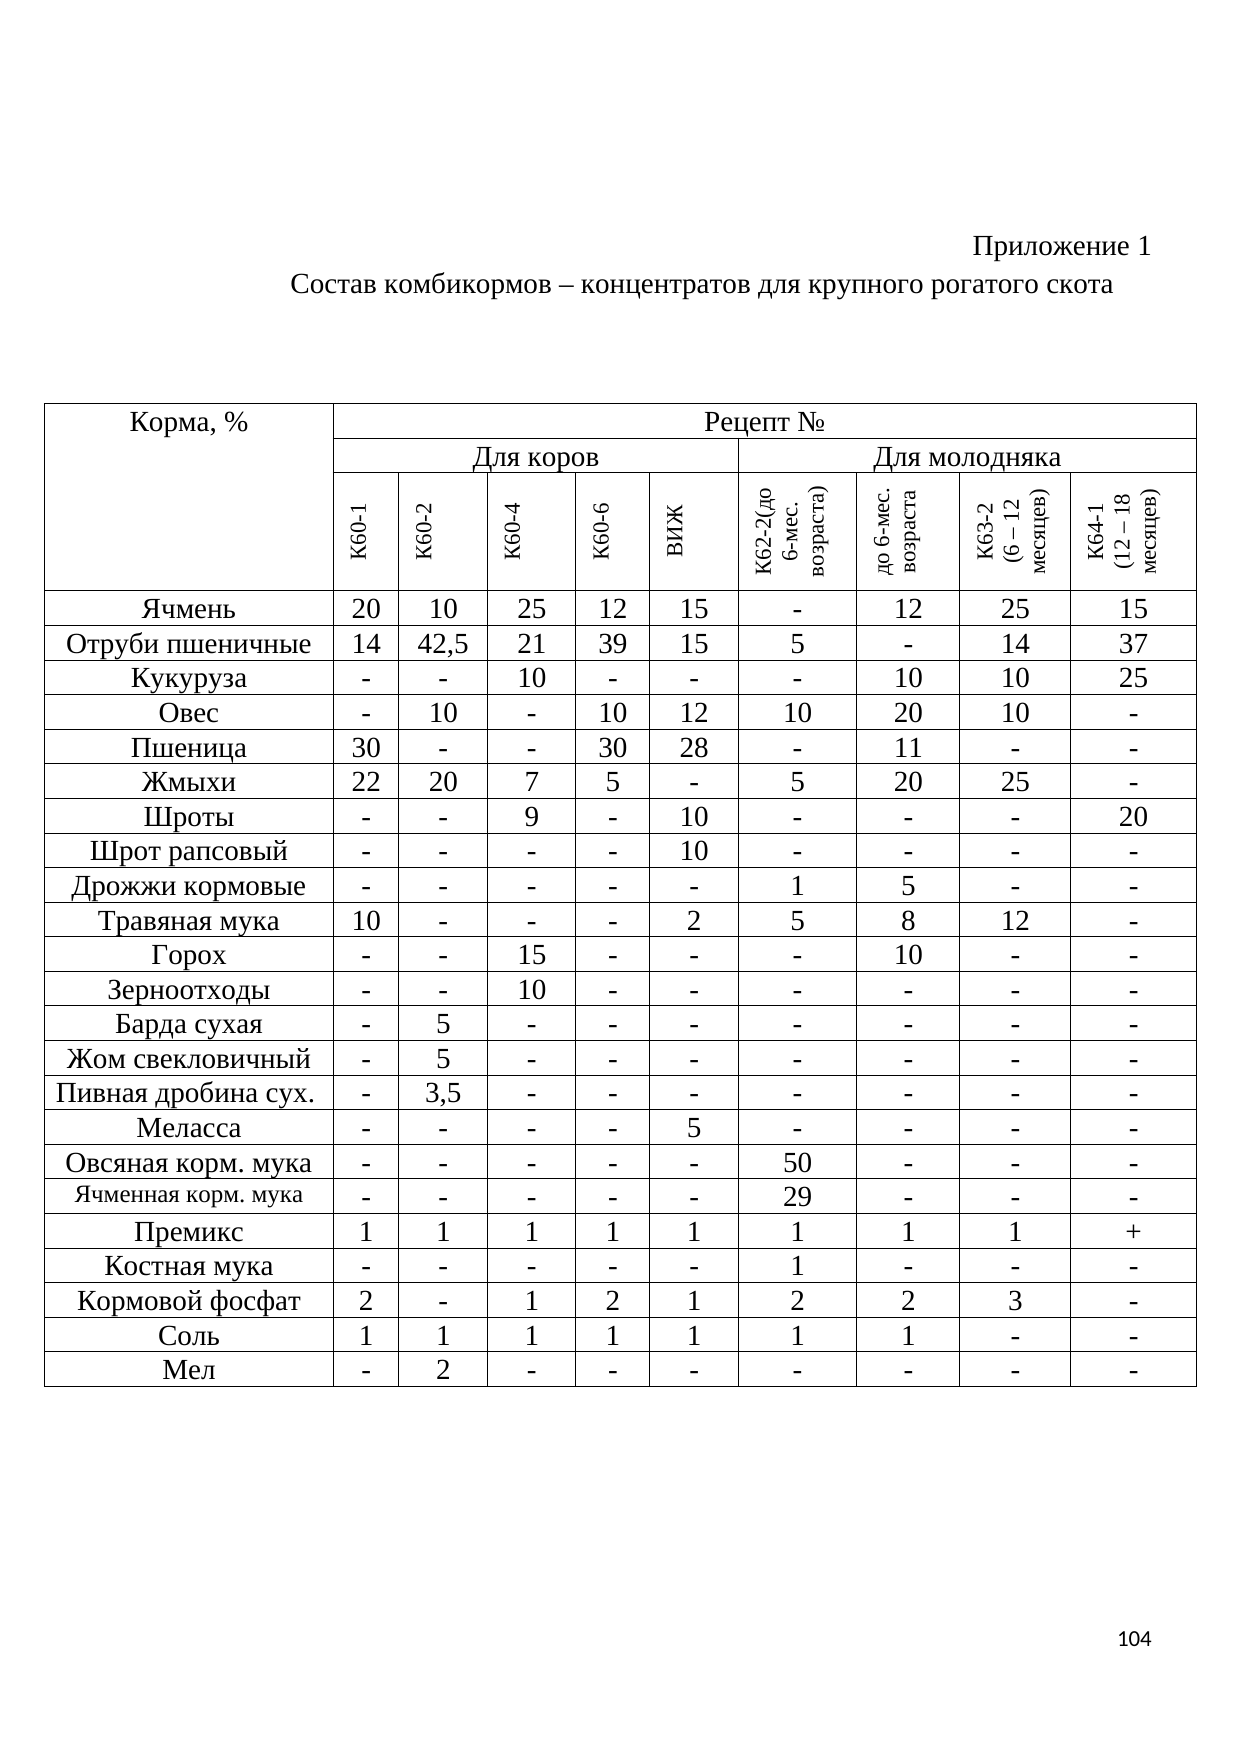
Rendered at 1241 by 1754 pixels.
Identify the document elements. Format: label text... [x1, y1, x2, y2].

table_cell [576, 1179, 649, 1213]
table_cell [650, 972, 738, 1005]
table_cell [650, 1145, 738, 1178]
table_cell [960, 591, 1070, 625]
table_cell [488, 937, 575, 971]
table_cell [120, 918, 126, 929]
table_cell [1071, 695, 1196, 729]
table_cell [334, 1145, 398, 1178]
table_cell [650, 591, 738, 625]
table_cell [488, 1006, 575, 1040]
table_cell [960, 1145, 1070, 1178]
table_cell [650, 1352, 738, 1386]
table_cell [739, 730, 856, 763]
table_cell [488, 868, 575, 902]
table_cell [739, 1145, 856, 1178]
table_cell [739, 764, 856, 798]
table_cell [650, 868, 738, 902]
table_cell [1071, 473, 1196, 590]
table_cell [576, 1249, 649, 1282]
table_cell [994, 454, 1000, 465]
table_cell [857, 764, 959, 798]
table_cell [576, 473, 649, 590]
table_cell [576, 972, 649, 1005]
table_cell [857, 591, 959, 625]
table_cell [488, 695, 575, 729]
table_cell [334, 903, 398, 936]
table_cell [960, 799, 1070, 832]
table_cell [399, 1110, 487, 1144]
list Состав комбикормов – концентратов для крупного рогатого скота [252, 267, 1152, 300]
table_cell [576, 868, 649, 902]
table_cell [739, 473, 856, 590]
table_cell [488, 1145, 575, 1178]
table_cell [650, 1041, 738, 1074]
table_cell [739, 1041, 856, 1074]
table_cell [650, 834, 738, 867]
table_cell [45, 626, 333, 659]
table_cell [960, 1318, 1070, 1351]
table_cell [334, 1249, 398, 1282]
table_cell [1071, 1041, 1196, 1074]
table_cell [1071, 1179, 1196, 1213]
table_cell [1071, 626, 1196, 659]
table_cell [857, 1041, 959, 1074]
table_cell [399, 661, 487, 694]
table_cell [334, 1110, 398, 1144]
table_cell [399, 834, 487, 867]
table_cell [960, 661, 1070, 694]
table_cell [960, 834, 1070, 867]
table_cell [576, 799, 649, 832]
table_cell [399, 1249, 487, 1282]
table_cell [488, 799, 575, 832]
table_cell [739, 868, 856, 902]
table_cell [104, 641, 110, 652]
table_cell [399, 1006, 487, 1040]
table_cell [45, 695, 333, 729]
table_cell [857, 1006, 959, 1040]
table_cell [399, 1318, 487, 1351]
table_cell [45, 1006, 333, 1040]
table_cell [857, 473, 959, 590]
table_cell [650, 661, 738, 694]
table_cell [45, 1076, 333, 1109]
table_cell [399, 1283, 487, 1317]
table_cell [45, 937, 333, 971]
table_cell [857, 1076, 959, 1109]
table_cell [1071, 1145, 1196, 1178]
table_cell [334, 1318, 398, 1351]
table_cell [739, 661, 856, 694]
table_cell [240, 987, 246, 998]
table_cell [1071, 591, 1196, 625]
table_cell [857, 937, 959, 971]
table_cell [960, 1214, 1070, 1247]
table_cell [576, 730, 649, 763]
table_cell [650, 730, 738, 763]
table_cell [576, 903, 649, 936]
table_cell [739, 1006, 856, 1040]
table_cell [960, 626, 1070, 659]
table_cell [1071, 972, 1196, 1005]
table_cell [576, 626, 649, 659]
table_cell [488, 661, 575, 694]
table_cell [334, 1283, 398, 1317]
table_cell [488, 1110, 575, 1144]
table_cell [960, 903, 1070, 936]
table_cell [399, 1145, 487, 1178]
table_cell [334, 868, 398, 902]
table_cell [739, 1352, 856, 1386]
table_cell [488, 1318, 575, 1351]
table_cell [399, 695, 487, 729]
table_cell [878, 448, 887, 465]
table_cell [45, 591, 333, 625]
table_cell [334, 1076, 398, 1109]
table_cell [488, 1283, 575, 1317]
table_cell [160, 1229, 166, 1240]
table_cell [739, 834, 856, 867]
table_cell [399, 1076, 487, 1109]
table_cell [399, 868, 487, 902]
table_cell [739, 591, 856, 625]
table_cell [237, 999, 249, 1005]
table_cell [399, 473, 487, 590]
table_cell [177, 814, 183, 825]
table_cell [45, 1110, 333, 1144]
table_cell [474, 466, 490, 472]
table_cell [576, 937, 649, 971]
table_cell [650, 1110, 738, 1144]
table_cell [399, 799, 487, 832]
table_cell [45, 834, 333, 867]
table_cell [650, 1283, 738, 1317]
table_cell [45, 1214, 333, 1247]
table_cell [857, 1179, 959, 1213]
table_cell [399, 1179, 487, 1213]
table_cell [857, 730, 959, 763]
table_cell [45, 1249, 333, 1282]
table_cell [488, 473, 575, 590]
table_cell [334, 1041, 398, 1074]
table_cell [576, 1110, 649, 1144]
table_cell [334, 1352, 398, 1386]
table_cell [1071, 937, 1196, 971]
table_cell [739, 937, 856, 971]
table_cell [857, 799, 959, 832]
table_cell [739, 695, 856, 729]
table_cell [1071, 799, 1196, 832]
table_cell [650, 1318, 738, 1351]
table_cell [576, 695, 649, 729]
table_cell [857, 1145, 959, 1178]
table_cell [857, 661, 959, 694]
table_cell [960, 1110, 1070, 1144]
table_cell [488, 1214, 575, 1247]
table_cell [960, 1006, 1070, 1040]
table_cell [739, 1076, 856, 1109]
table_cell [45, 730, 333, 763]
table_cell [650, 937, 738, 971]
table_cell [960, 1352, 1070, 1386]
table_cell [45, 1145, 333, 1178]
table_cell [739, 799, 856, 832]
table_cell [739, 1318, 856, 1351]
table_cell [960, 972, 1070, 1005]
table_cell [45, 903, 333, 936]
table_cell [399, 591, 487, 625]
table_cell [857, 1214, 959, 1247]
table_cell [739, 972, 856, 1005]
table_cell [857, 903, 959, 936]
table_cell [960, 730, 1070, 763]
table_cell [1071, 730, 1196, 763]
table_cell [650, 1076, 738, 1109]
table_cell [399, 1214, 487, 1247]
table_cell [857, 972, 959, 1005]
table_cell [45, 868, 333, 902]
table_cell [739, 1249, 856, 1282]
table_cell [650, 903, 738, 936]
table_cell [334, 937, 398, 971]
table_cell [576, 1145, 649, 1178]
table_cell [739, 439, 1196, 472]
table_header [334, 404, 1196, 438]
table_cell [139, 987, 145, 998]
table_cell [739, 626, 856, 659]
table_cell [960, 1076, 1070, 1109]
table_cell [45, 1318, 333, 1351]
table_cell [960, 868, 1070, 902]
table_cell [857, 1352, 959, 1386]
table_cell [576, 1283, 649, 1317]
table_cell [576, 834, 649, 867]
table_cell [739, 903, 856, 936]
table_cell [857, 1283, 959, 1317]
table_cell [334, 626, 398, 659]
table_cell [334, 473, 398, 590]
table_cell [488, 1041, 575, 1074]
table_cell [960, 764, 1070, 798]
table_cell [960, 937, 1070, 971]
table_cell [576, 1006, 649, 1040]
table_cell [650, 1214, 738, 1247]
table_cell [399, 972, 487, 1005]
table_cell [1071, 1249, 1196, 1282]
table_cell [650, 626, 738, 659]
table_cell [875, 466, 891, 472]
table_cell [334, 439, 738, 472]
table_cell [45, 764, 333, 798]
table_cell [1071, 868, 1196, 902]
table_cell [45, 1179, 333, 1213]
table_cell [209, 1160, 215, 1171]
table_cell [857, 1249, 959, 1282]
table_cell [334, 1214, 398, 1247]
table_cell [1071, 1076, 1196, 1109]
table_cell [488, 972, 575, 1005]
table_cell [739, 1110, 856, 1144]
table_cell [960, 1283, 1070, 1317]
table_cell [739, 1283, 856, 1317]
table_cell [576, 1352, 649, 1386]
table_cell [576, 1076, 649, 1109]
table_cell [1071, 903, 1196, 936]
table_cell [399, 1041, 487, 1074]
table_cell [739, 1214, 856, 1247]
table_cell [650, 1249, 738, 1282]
list Приложение 1 [252, 228, 1152, 262]
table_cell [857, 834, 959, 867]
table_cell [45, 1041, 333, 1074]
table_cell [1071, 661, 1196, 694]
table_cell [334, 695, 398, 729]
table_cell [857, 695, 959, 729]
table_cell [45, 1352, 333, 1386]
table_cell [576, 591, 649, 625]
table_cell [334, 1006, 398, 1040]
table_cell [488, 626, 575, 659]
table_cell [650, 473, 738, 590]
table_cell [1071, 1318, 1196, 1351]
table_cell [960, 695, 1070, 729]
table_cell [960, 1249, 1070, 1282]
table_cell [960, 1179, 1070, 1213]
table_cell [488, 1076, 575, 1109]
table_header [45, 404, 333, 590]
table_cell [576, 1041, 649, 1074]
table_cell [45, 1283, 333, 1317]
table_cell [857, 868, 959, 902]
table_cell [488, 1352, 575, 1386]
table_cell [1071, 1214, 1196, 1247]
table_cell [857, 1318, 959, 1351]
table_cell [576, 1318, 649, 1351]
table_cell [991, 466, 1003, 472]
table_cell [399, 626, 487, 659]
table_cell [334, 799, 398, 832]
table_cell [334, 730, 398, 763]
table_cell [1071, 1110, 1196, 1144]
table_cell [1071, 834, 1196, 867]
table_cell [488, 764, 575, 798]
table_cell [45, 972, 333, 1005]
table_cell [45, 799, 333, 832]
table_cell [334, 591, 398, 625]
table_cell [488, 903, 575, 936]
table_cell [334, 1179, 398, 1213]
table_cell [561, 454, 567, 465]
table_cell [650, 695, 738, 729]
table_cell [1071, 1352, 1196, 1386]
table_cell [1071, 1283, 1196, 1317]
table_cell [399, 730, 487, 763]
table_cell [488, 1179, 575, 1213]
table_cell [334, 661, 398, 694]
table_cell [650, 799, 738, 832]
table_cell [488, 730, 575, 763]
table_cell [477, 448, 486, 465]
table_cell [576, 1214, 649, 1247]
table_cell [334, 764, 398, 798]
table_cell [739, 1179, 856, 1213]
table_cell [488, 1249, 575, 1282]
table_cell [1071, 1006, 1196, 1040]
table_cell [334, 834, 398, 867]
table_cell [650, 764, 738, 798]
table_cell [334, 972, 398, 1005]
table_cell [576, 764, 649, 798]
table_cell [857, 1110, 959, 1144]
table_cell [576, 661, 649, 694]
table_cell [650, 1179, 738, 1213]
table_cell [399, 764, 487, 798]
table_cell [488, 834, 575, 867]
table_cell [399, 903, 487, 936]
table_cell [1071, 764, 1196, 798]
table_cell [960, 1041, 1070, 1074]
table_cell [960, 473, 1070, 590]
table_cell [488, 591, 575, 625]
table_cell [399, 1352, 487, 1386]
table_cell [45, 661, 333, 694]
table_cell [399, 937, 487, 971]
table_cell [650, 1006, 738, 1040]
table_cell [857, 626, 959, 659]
